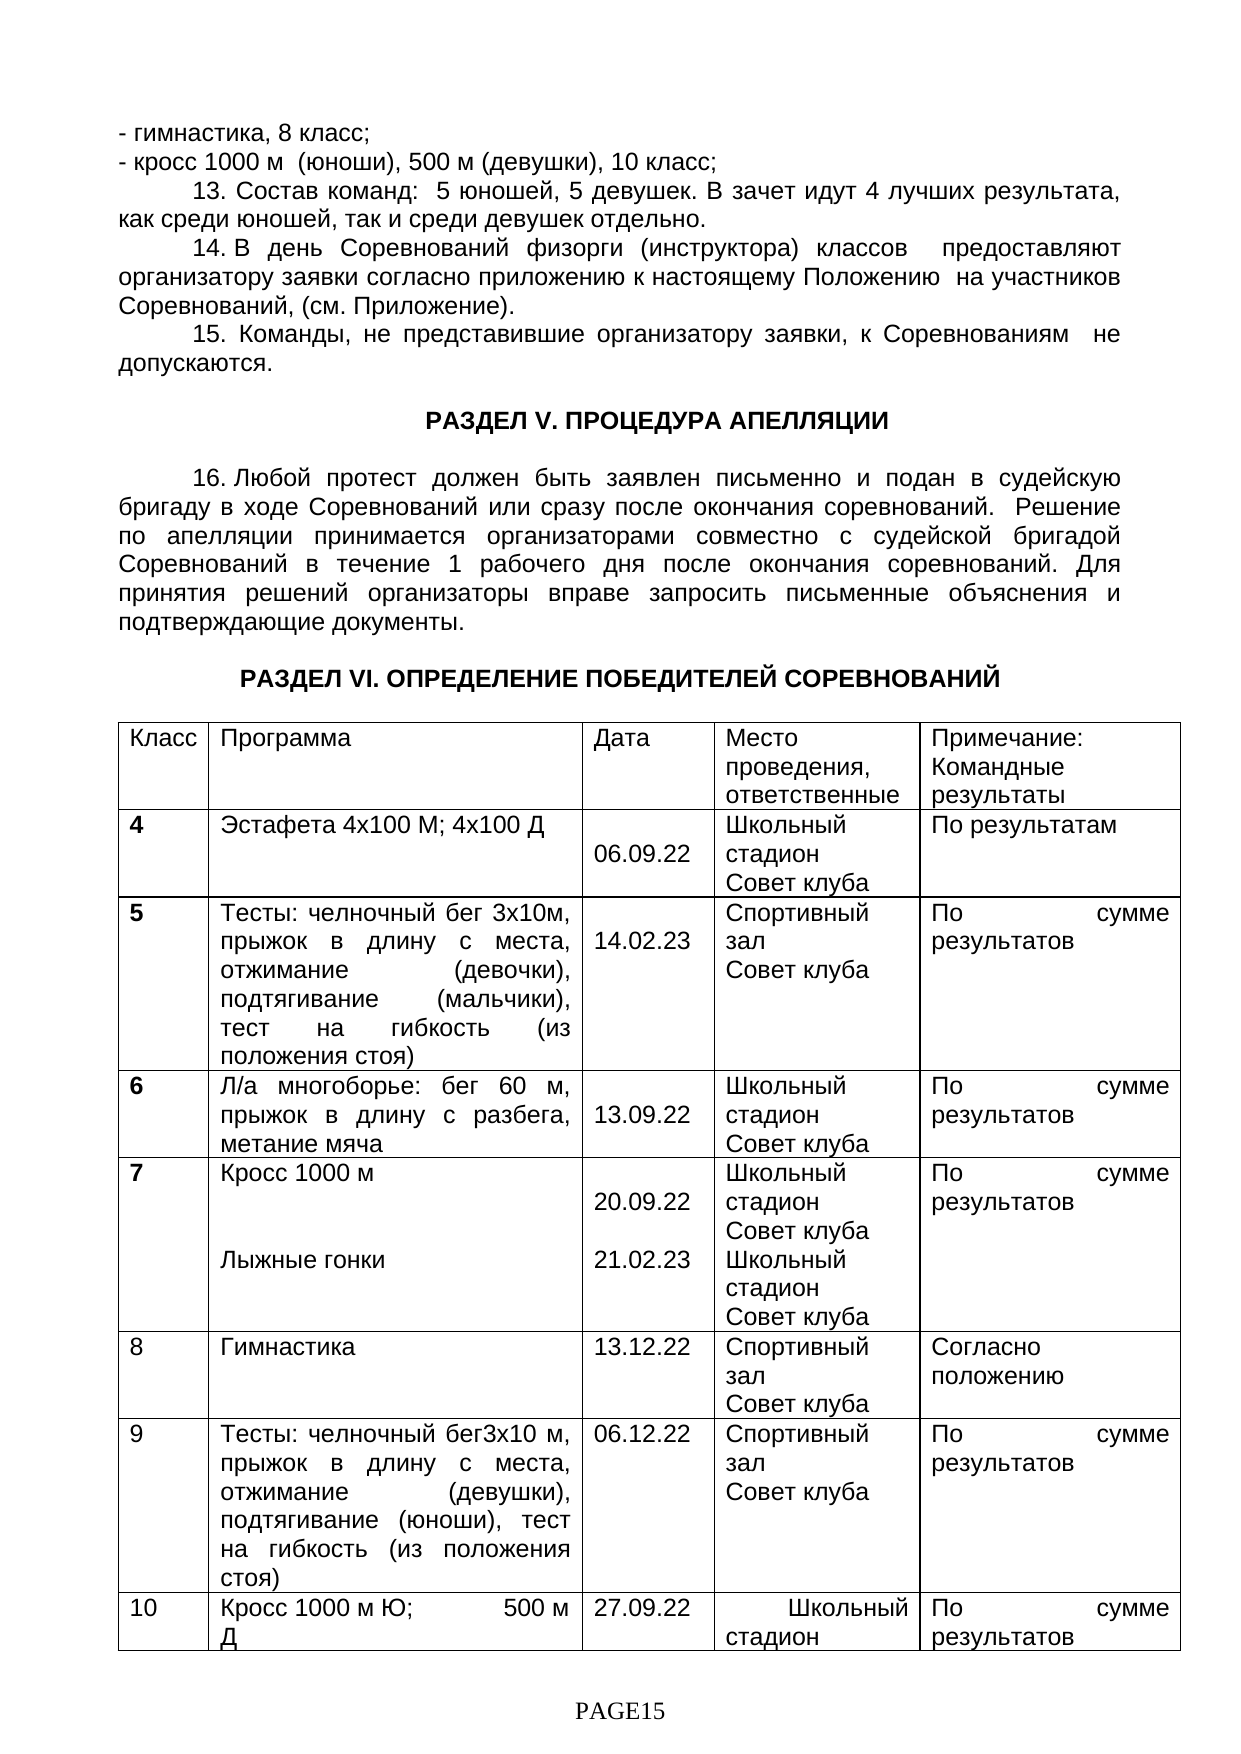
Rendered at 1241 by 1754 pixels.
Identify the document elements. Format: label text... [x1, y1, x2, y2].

table_cell 06.09.22 [583, 810, 714, 896]
table_cell По сумме результатов [921, 1071, 1180, 1157]
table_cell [209, 1593, 582, 1650]
text - кросс 1000 м (юноши), 500 м (девушки), 10 класс; [118, 147, 1122, 176]
table_cell 7 [119, 1158, 208, 1331]
table_header Место проведения, ответственные [715, 723, 919, 809]
text 15. Команды, не представившие организатору заявки, к Соревнованиям не допускаются. [118, 319, 1122, 377]
table_cell 13.12.22 [583, 1332, 714, 1418]
table_cell 6 [119, 1071, 208, 1157]
table_cell Кросс 1000 м Лыжные гонки [209, 1158, 582, 1331]
table_cell Эстафета 4х100 М; 4х100 Д [209, 810, 582, 896]
table_cell Тесты: челночный бег 3х10м, прыжок в длину с места, отжимание (девочки), подтягивание (мальчики), тест на гибкость (из положения стоя) [209, 898, 582, 1070]
table_cell 5 [119, 898, 208, 1070]
table_cell Спортивный зал Совет клуба [715, 1332, 919, 1418]
table_cell Гимнастика [209, 1332, 582, 1418]
table_cell Школьный стадион Совет клуба Школьный стадион Совет клуба [715, 1158, 919, 1331]
table_cell Согласно положению [921, 1332, 1180, 1418]
table_cell 20.09.22 21.02.23 [583, 1158, 714, 1331]
table_cell 27.09.22 [583, 1593, 714, 1650]
table_cell Школьный стадион Совет клуба [715, 1071, 919, 1157]
table_header Программа [209, 723, 582, 809]
table_cell Л/а многоборье: бег 60 м, прыжок в длину с разбега, метание мяча [209, 1071, 582, 1157]
table_header Примечание: Командные результаты [921, 723, 1180, 809]
text 14. В день Соревнований физорги (инструктора) классов предоставляют организатору заявки согласно приложению к настоящему Положению на участников Соревнований, (см. Приложение). [118, 233, 1122, 319]
table_cell По сумме результатов [921, 898, 1180, 1070]
table_cell Спортивный зал Совет клуба [715, 1419, 919, 1592]
table_cell 10 [119, 1593, 208, 1650]
table_cell По результатам [921, 810, 1180, 896]
table_cell По сумме результатов [921, 1158, 1180, 1331]
table_cell Спортивный зал Совет клуба [715, 898, 919, 1070]
text - гимнастика, 8 класс; [118, 118, 1122, 147]
table_header Дата [583, 723, 714, 809]
table_cell 13.09.22 [583, 1071, 714, 1157]
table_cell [209, 1419, 582, 1592]
text 16. Любой протест должен быть заявлен письменно и подан в судейскую бригаду в ходе Соревнований или сразу после окончания соревнований. Решение по апелляции принимается организаторами совместно с судейской бригадой Соревнований в течение 1 рабочего дня после окончания соревнований. Для принятия решений организаторы вправе запросить письменные объяснения и подтверждающие документы. [118, 463, 1122, 636]
text РАЗДЕЛ VI. ОПРЕДЕЛЕНИЕ ПОБЕДИТЕЛЕЙ СОРЕВНОВАНИЙ [118, 664, 1122, 693]
text 13. Состав команд: 5 юношей, 5 девушек. В зачет идут 4 лучших результата, как среди юношей, так и среди девушек отдельно. [118, 176, 1122, 233]
table_header Класс [119, 723, 208, 809]
table_cell По сумме результатов [921, 1419, 1180, 1592]
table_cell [715, 1593, 919, 1650]
table_cell 8 [119, 1332, 208, 1418]
table_cell 9 [119, 1419, 208, 1592]
table_cell 4 [119, 810, 208, 896]
table_cell 06.12.22 [583, 1419, 714, 1592]
table_cell 14.02.23 [583, 898, 714, 1070]
table_cell Школьный стадион Совет клуба [715, 810, 919, 896]
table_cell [921, 1593, 1180, 1650]
text РАЗДЕЛ V. ПРОЦЕДУРА АПЕЛЛЯЦИИ [118, 406, 1122, 434]
